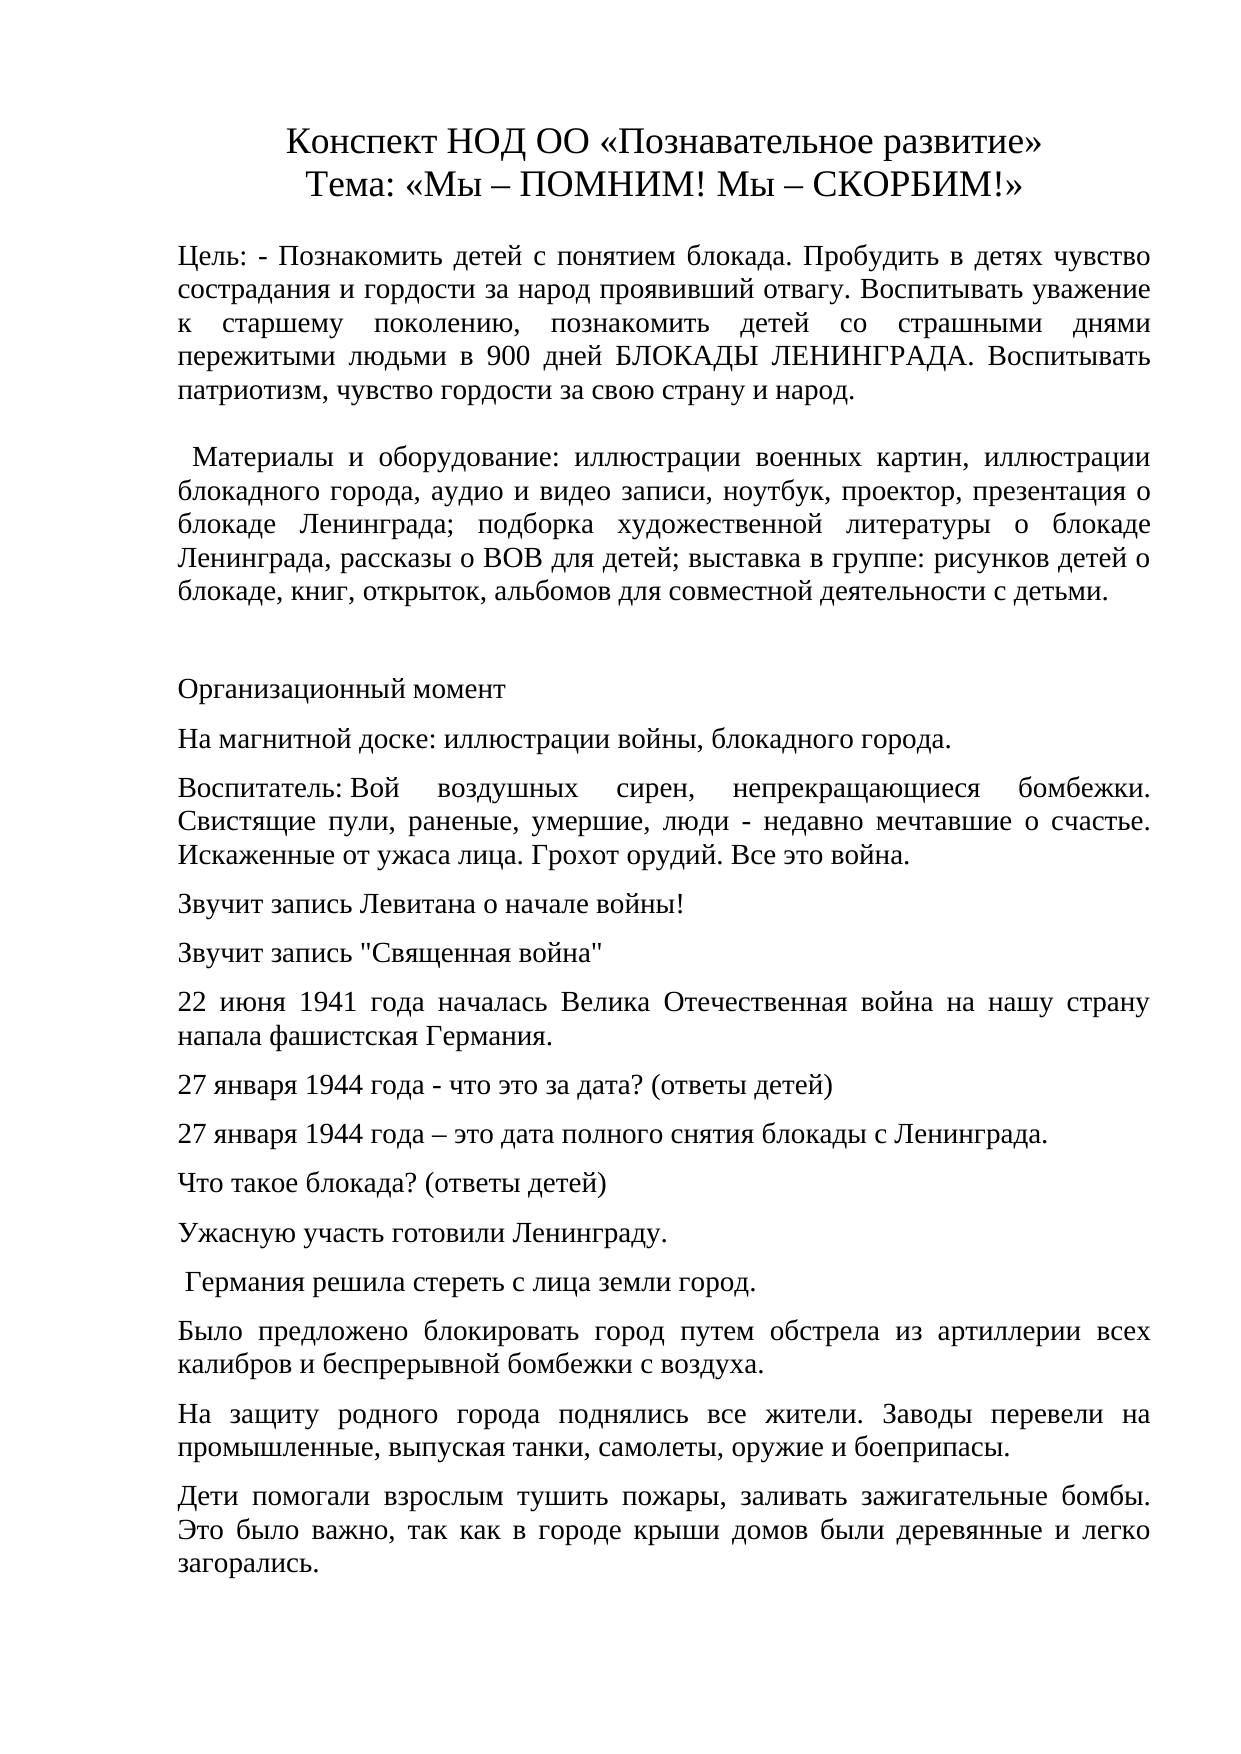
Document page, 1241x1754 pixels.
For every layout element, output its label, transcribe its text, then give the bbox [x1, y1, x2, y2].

text Дети помогали взрослым тушить пожары, заливать зажигательные бомбы. Это было важно, так как в городе крыши домов были деревянные и легко загорались. [177, 1478, 1152, 1579]
text 27 января 1944 года - что это за дата? (ответы детей) [177, 1067, 1152, 1101]
text Конспект НОД ОО «Познавательное развитие» [177, 118, 1152, 161]
text Германия решила стереть с лица земли город. [177, 1264, 1152, 1297]
text Звучит запись Левитана о начале войны! [177, 886, 1152, 920]
text Тема: «Мы – ПОМНИМ! Мы – СКОРБИМ!» [177, 161, 1152, 204]
text Ужасную участь готовили Ленинграду. [177, 1215, 1152, 1248]
text Что такое блокада? (ответы детей) [177, 1166, 1152, 1199]
text Звучит запись "Священная война" [177, 935, 1152, 969]
text Было предложено блокировать город путем обстрела из артиллерии всех калибров и беспрерывной бомбежки с воздуха. [177, 1313, 1152, 1380]
text 27 января 1944 года – это дата полного снятия блокады с Ленинграда. [177, 1116, 1152, 1150]
text 22 июня 1941 года началась Велика Отечественная война на нашу страну напала фашистская Германия. [177, 984, 1152, 1052]
text Воспитатель: Вой воздушных сирен, непрекращающиеся бомбежки. Свистящие пули, раненые, умершие, люди - недавно мечтавшие о счастье. Искаженные от ужаса лица. Грохот орудий. Все это война. [177, 770, 1152, 871]
text Организационный момент [177, 672, 1152, 705]
text На магнитной доске: иллюстрации войны, блокадного города. [177, 721, 1152, 754]
text Цель: - Познакомить детей с понятием блокада. Пробудить в детях чувство сострадания и гордости за народ проявивший отвагу. Воспитывать уважение к старшему поколению, познакомить детей со страшными днями пережитыми людьми в 900 дней БЛОКАДЫ ЛЕНИНГРАДА. Воспитывать патриотизм, чувство гордости за свою страну и народ. [177, 238, 1152, 406]
text Материалы и оборудование: иллюстрации военных картин, иллюстрации блокадного города, аудио и видео записи, ноутбук, проектор, презентация о блокаде Ленинграда; подборка художественной литературы о блокаде Ленинграда, рассказы о ВОВ для детей; выставка в группе: рисунков детей о блокаде, книг, открыток, альбомов для совместной деятельности с детьми. [177, 439, 1152, 607]
text На защиту родного города поднялись все жители. Заводы перевели на промышленные, выпуская танки, самолеты, оружие и боеприпасы. [177, 1396, 1152, 1463]
